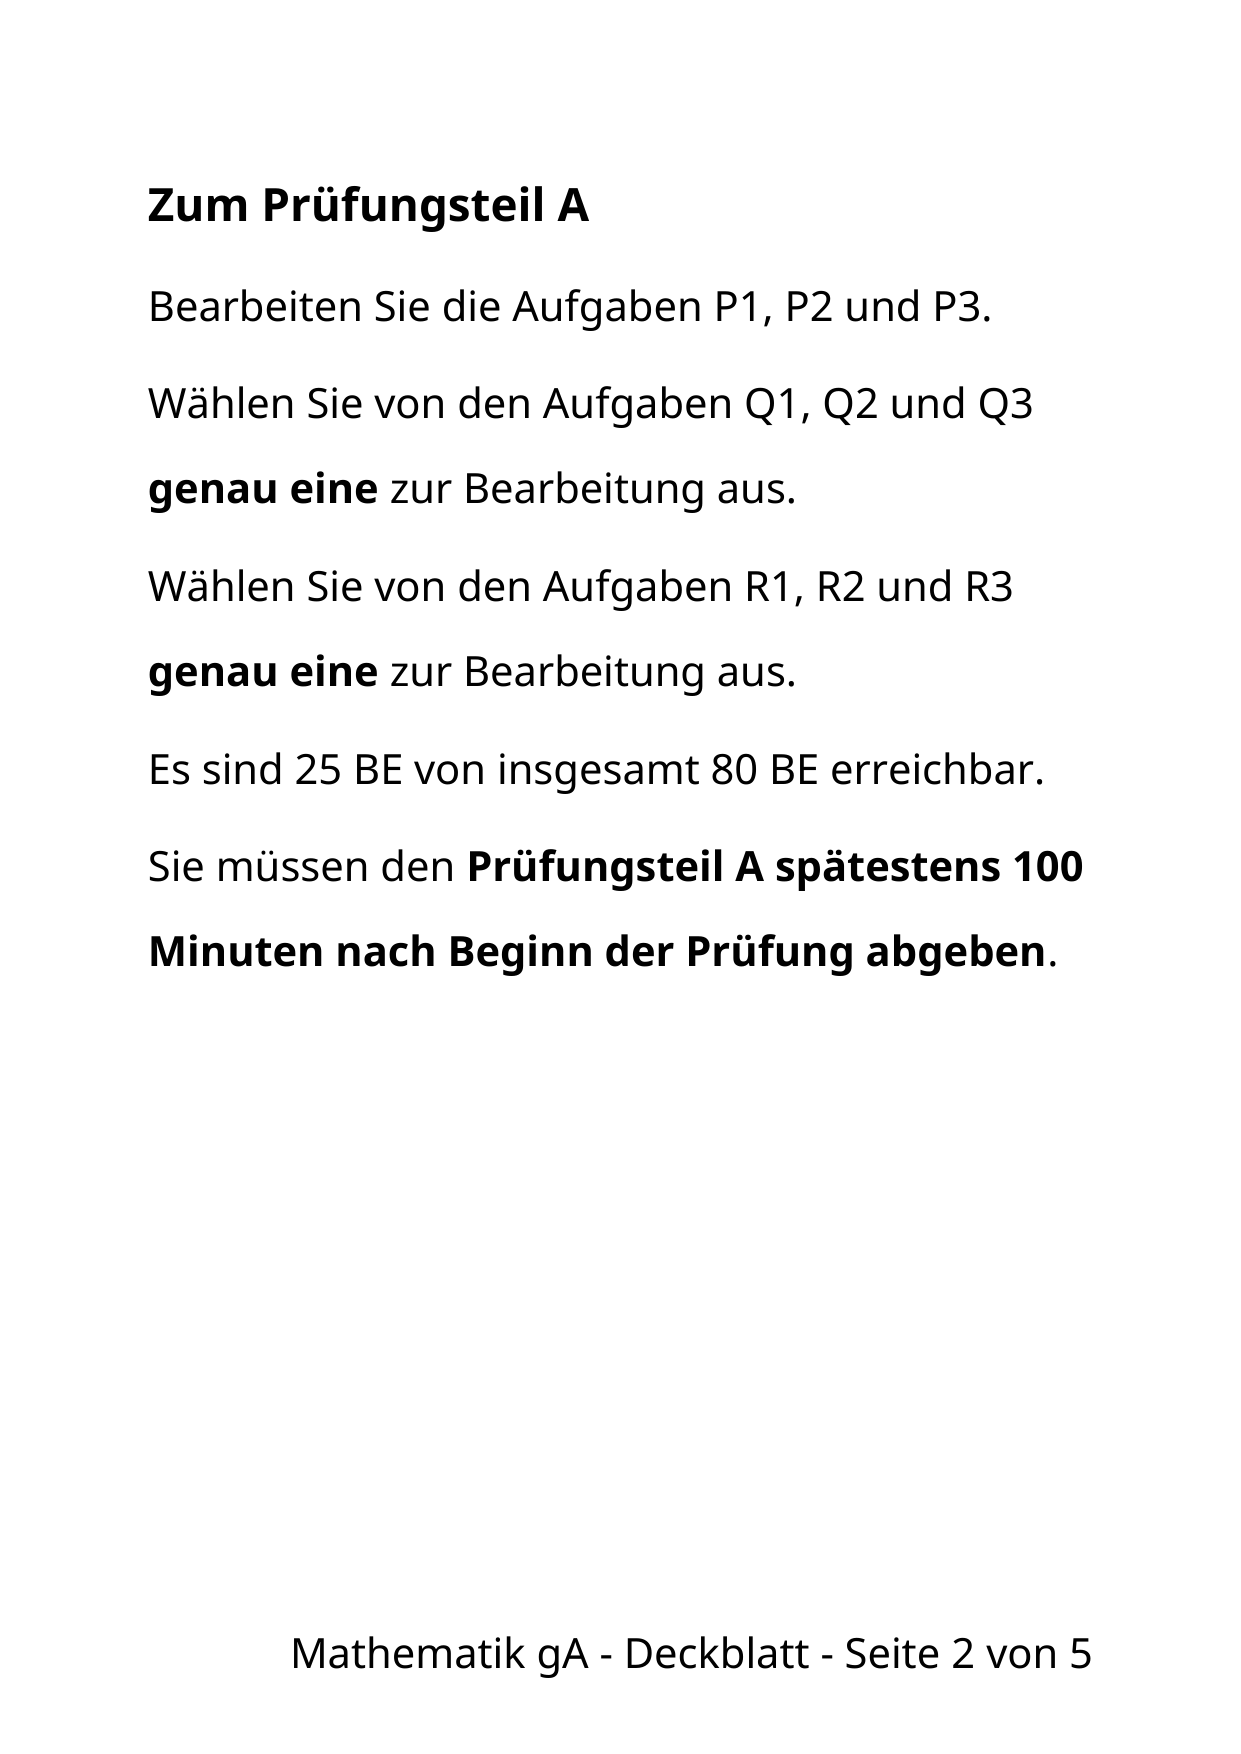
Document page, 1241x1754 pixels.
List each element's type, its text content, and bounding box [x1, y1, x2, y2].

text Bearbeiten Sie die Aufgaben P1, P2 und P3. [148, 277, 1093, 333]
text Wählen Sie von den Aufgaben Q1, Q2 und Q3 genau eine zur Bearbeitung aus. [148, 374, 1093, 516]
text Sie müssen den Prüfungsteil A spätestens 100 Minuten nach Beginn der Prüfung abgeben. [148, 837, 1093, 979]
text Es sind 25 BE von insgesamt 80 BE erreichbar. [148, 739, 1093, 796]
text Wählen Sie von den Aufgaben R1, R2 und R3 genau eine zur Bearbeitung aus. [148, 557, 1093, 699]
subtitle Zum Prüfungsteil A [148, 173, 1093, 235]
